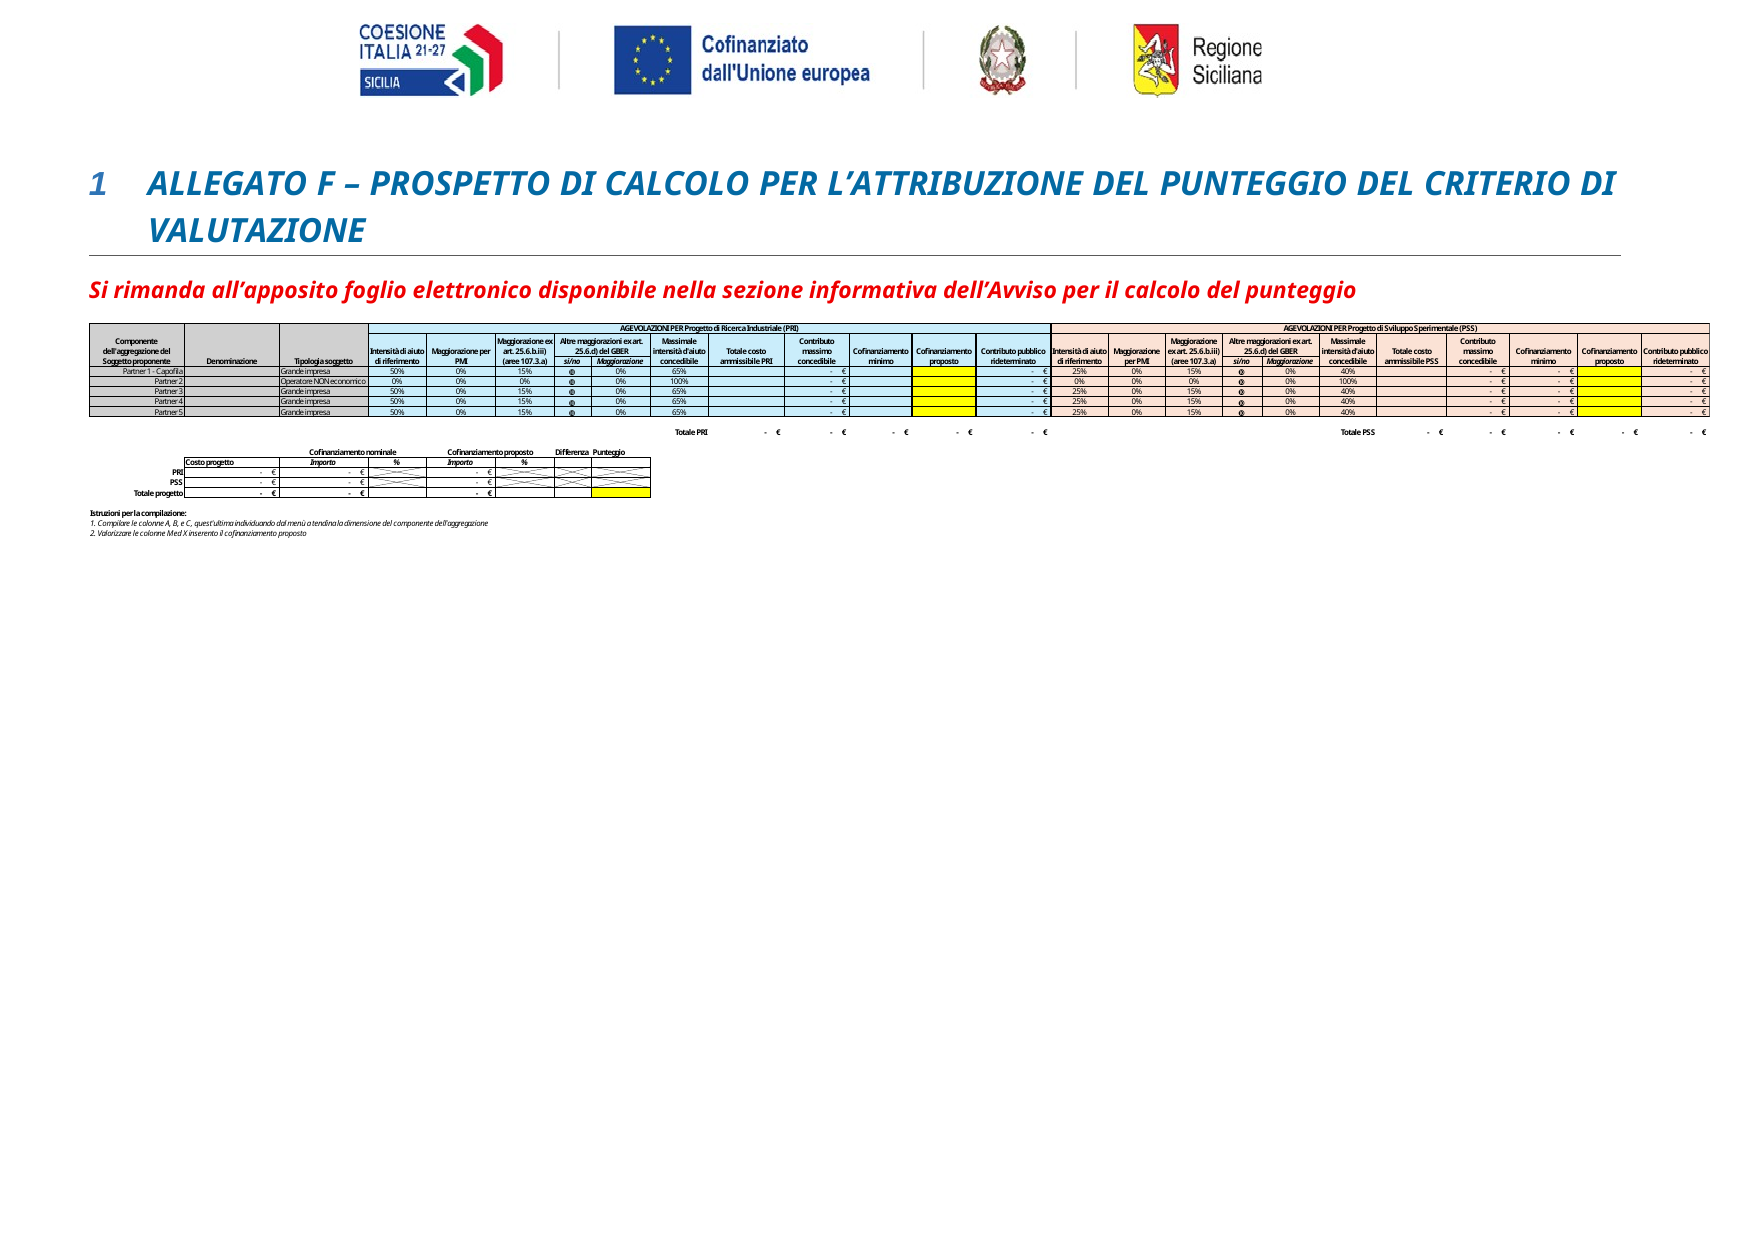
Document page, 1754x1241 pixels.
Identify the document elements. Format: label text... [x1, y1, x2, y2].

picture [359, 23, 1262, 98]
text Si rimanda all’apposito foglio elettronico disponibile nella sezione informativa dell’Avviso per il calcolo del punteggio [0, 274, 1621, 305]
subtitle ALLEGATO F – PROSPETTO DI CALCOLO PER L’ATTRIBUZIONE DEL PUNTEGGIO DEL CRITERIO DI VALUTAZIONE [89, 160, 1621, 255]
